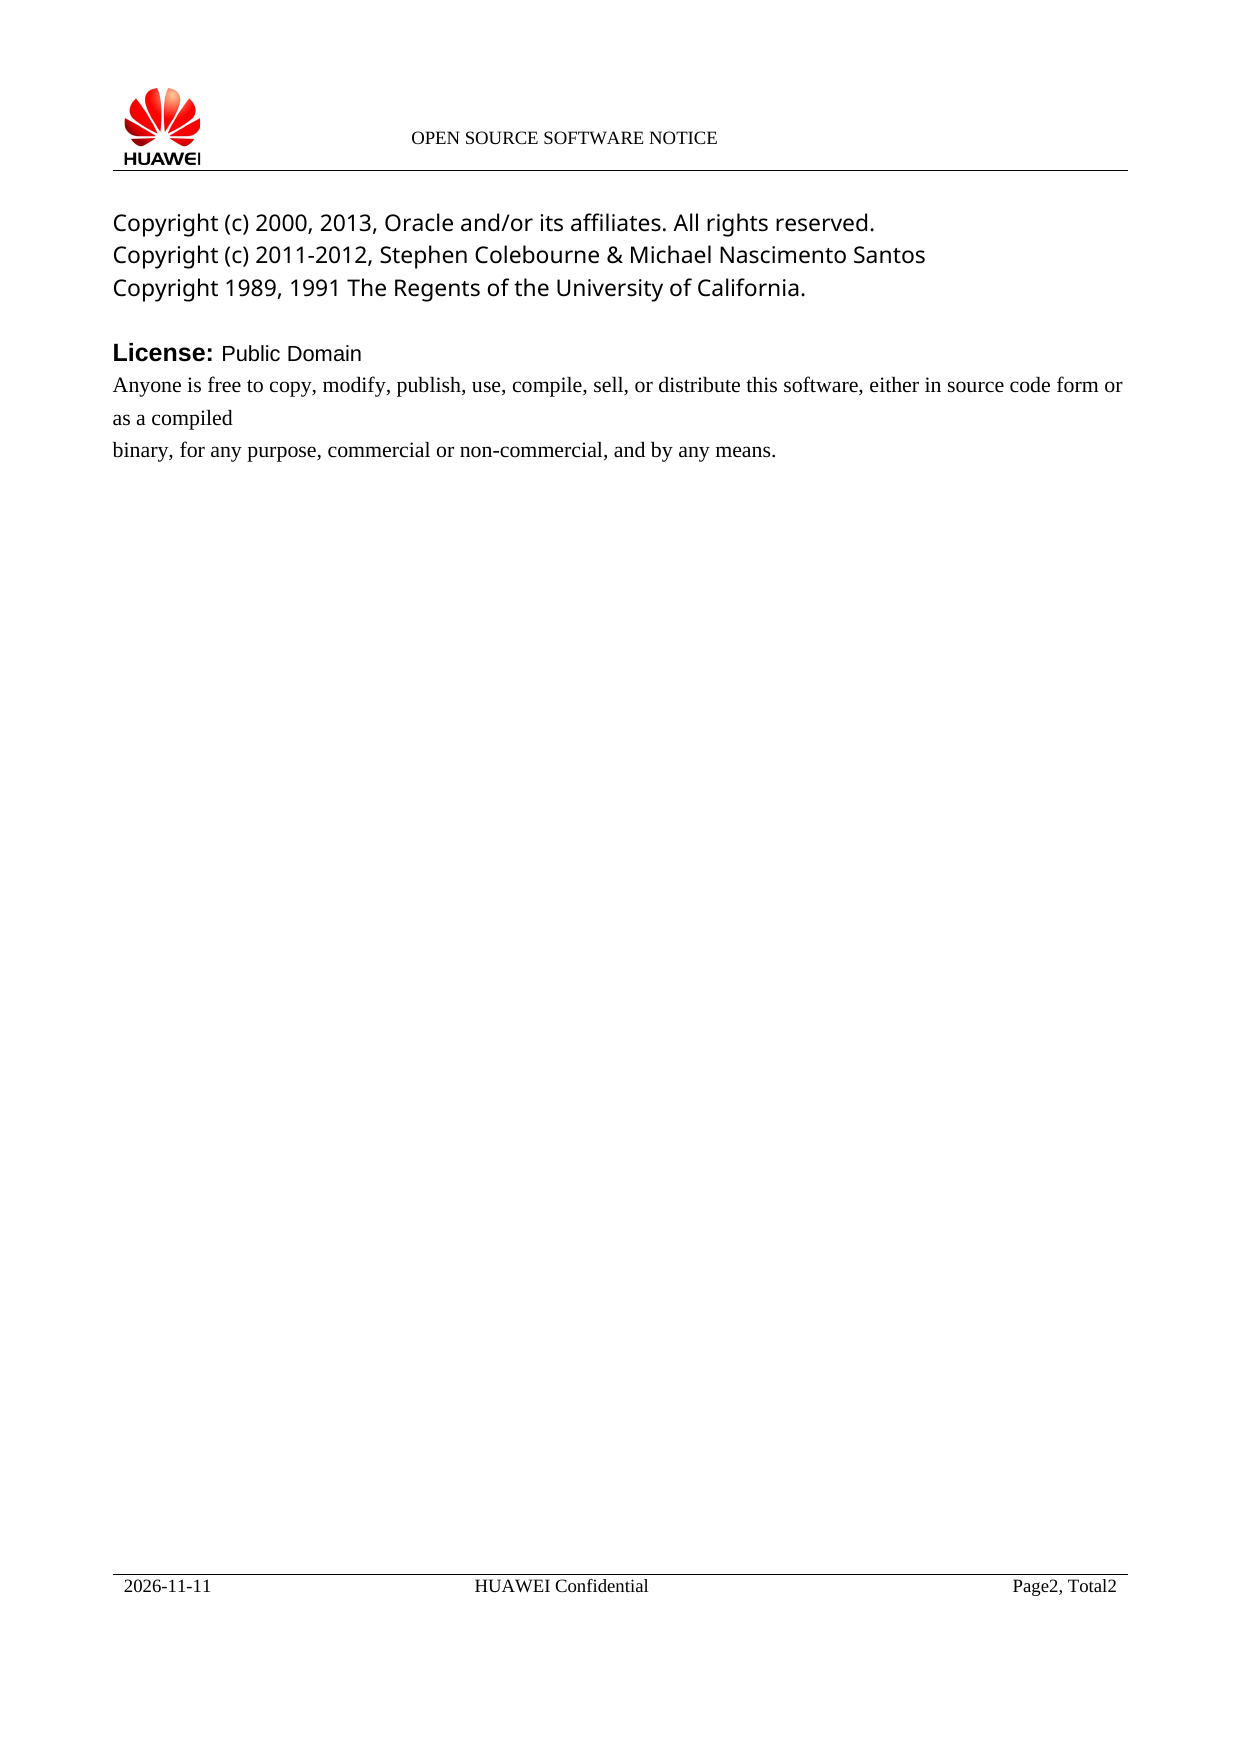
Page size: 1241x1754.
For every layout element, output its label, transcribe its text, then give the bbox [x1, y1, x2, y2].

text Anyone is free to copy, modify, publish, use, compile, sell, or distribute this software, either in source code form or as a compiled binary, for any purpose, commercial or non-commercial, and by any means. [112, 369, 1128, 466]
text License: Public Domain [112, 336, 1128, 369]
picture [124, 88, 201, 165]
